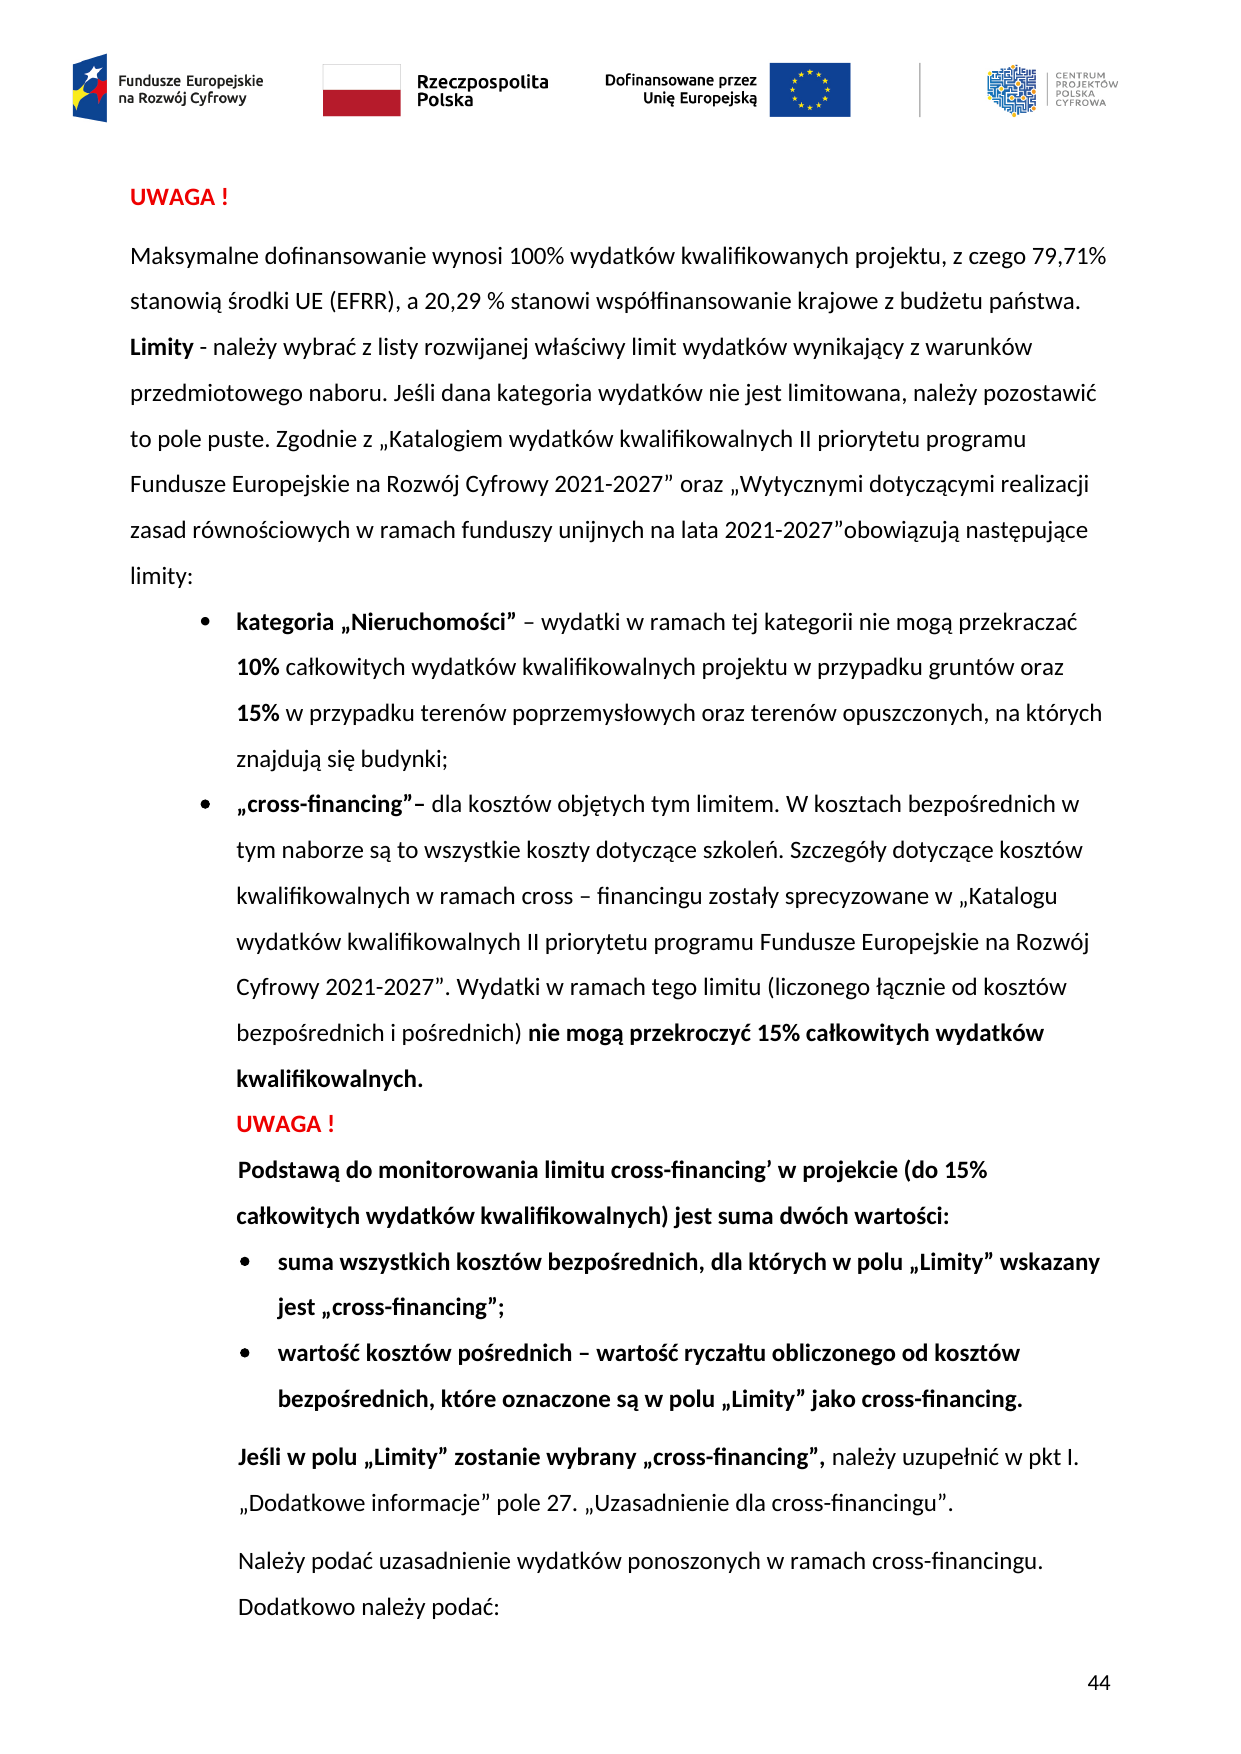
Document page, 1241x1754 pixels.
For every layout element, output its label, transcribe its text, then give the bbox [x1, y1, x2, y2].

text Jeśli w polu „Limity” zostanie wybrany „cross-financing”, należy uzupełnić w pkt I. „Dodatkowe informacje” pole 27. „Uzasadnienie dla cross-financingu”. [238, 1441, 1110, 1517]
list kategoria „Nieruchomości” – wydatki w ramach tej kategorii nie mogą przekraczać 10% całkowitych wydatków kwalifikowalnych projektu w przypadku gruntów oraz 15% w przypadku terenów poprzemysłowych oraz terenów opuszczonych, na których znajdują się budynki; [201, 606, 1110, 773]
text Limity - należy wybrać z listy rozwijanej właściwy limit wydatków wynikający z warunków przedmiotowego naboru. Jeśli dana kategoria wydatków nie jest limitowana, należy pozostawić to pole puste. Zgodnie z „Katalogiem wydatków kwalifikowalnych II priorytetu programu Fundusze Europejskie na Rozwój Cyfrowy 2021-2027” oraz „Wytycznymi dotyczącymi realizacji zasad równościowych w ramach funduszy unijnych na lata 2021-2027”obowiązują następujące limity: [130, 331, 1110, 590]
list UWAGA ! [236, 1109, 1110, 1139]
list „cross-financing”– dla kosztów objętych tym limitem. W kosztach bezpośrednich w tym naborze są to wszystkie koszty dotyczące szkoleń. Szczegóły dotyczące kosztów kwalifikowalnych w ramach cross – financingu zostały sprecyzowane w „Katalogu wydatków kwalifikowalnych II priorytetu programu Fundusze Europejskie na Rozwój Cyfrowy 2021-2027”. Wydatki w ramach tego limitu (liczonego łącznie od kosztów bezpośrednich i pośrednich) nie mogą przekroczyć 15% całkowitych wydatków kwalifikowalnych. [201, 788, 1110, 1093]
list Podstawą do monitorowania limitu cross-financing’ w projekcie (do 15% całkowitych wydatków kwalifikowalnych) jest suma dwóch wartości: [236, 1154, 1110, 1231]
list wartość kosztów pośrednich – wartość ryczałtu obliczonego od kosztów bezpośrednich, które oznaczone są w polu „Limity” jako cross-financing. [240, 1337, 1110, 1413]
text UWAGA ! [130, 140, 1110, 212]
text Dodatkowo należy podać: [204, 1591, 1110, 1621]
text Należy podać uzasadnienie wydatków ponoszonych w ramach cross-financingu. [204, 1545, 1110, 1576]
text Maksymalne dofinansowanie wynosi 100% wydatków kwalifikowanych projektu, z czego 79,71% stanowią środki UE (EFRR), a 20,29 % stanowi współfinansowanie krajowe z budżetu państwa. [130, 240, 1110, 316]
picture [50, 30, 1146, 140]
list suma wszystkich kosztów bezpośrednich, dla których w polu „Limity” wskazany jest „cross-financing”; [240, 1246, 1110, 1322]
